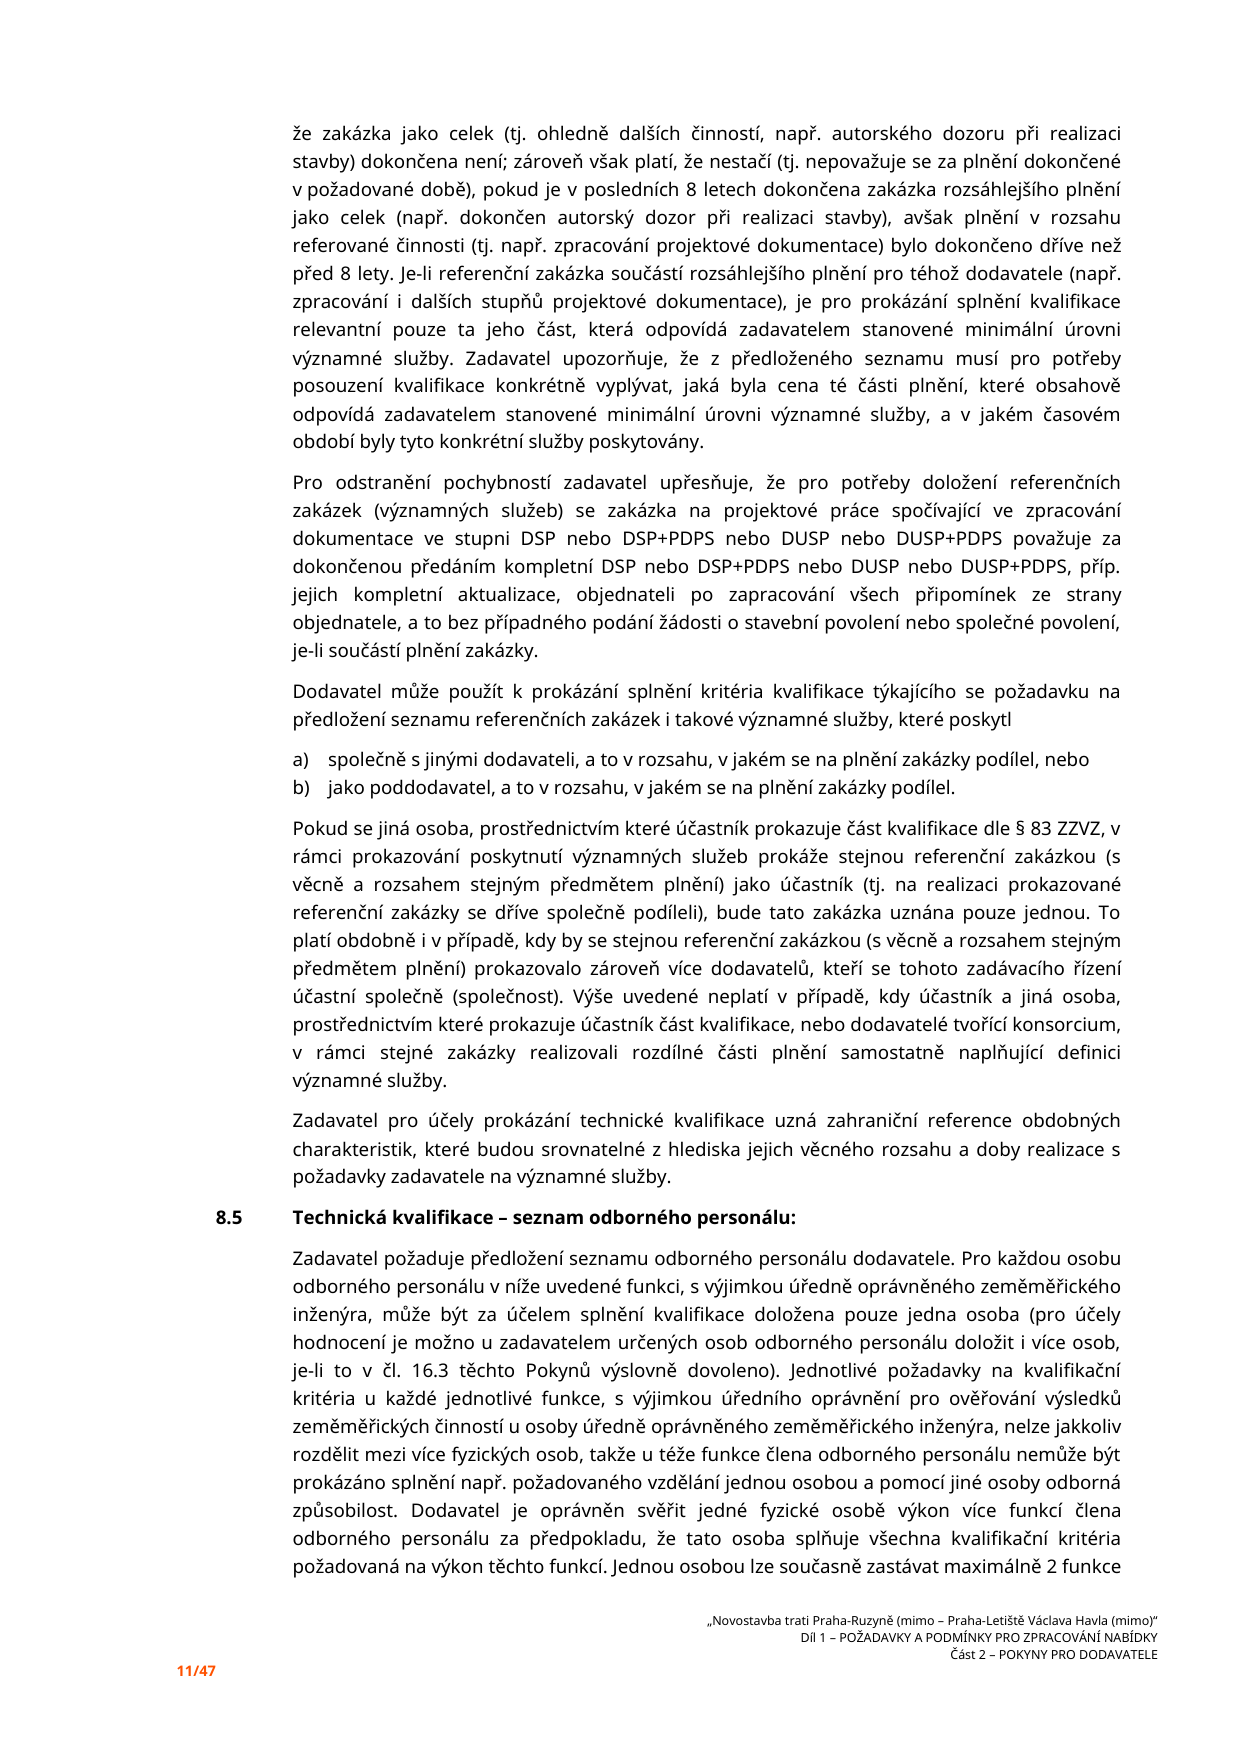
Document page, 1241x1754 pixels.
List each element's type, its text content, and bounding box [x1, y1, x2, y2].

text Dodavatel může použít k prokázání splnění kritéria kvalifikace týkajícího se požadavku na předložení seznamu referenčních zakázek i takové významné služby, které poskytl [292, 678, 1122, 732]
text Zadavatel pro účely prokázání technické kvalifikace uzná zahraniční reference obdobných charakteristik, které budou srovnatelné z hlediska jejich věcného rozsahu a doby realizace s požadavky zadavatele na významné služby. [292, 1108, 1122, 1189]
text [292, 121, 1122, 454]
list společně s jinými dodavateli, a to v rozsahu, v jakém se na plnění zakázky podílel, nebo [292, 747, 1122, 772]
list jako poddodavatel, a to v rozsahu, v jakém se na plnění zakázky podílel. [292, 774, 1122, 800]
text Pokud se jiná osoba, prostřednictvím které účastník prokazuje část kvalifikace dle § 83 ZZVZ, v rámci prokazování poskytnutí významných služeb prokáže stejnou referenční zakázkou (s věcně a rozsahem stejným předmětem plnění) jako účastník (tj. na realizaci prokazované referenční zakázky se dříve společně podíleli), bude tato zakázka uznána pouze jednou. To platí obdobně i v případě, kdy by se stejnou referenční zakázkou (s věcně a rozsahem stejným předmětem plnění) prokazovalo zároveň více dodavatelů, kteří se tohoto zadávacího řízení účastní společně (společnost). Výše uvedené neplatí v případě, kdy účastník a jiná osoba, prostřednictvím které prokazuje účastník část kvalifikace, nebo dodavatelé tvořící konsorcium, v rámci stejné zakázky realizovali rozdílné části plnění samostatně naplňující definici významné služby. [292, 815, 1122, 1093]
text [292, 1245, 1122, 1579]
text Pro odstranění pochybností zadavatel upřesňuje, že pro potřeby doložení referenčních zakázek (významných služeb) se zakázka na projektové práce spočívající ve zpracování dokumentace ve stupni DSP nebo DSP+PDPS nebo DUSP nebo DUSP+PDPS považuje za dokončenou předáním kompletní DSP nebo DSP+PDPS nebo DUSP nebo DUSP+PDPS, příp. jejich kompletní aktualizace, objednateli po zapracování všech připomínek ze strany objednatele, a to bez případného podání žádosti o stavební povolení nebo společné povolení, je-li součástí plnění zakázky. [292, 469, 1122, 663]
text Technická kvalifikace – seznam odborného personálu: [216, 1204, 1122, 1230]
